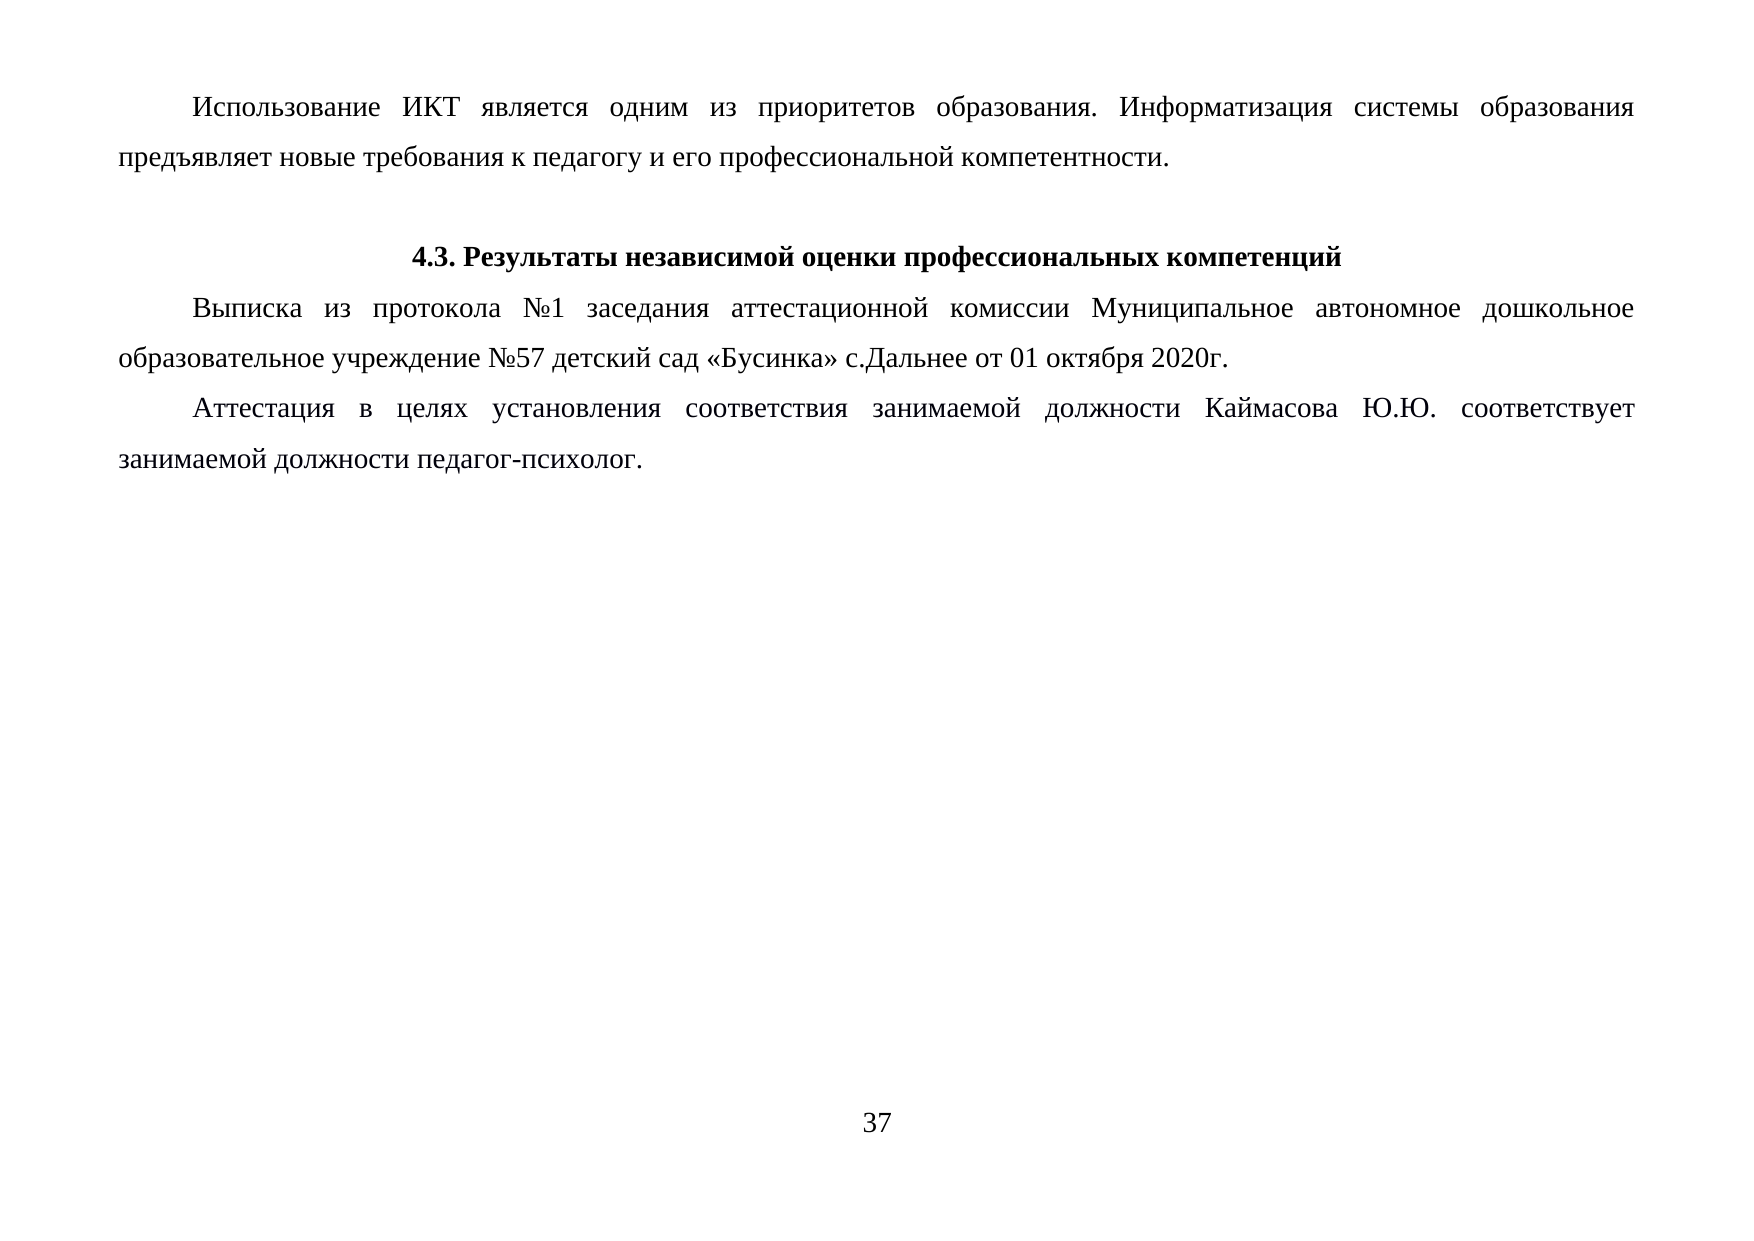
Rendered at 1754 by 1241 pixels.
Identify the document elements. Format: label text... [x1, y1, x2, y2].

text Аттестация в целях установления соответствия занимаемой должности Каймасова Ю.Ю. соответствует занимаемой должности педагог-психолог. [118, 391, 1636, 474]
text Использование ИКТ является одним из приоритетов образования. Информатизация системы образования предъявляет новые требования к педагогу и его профессиональной компетентности. [118, 89, 1636, 172]
text 4.3. Результаты независимой оценки профессиональных компетенций [118, 239, 1636, 273]
text Выписка из протокола №1 заседания аттестационной комиссии Муниципальное автономное дошкольное образовательное учреждение №57 детский сад «Бусинка» с.Дальнее от 01 октября 2020г. [118, 290, 1636, 374]
